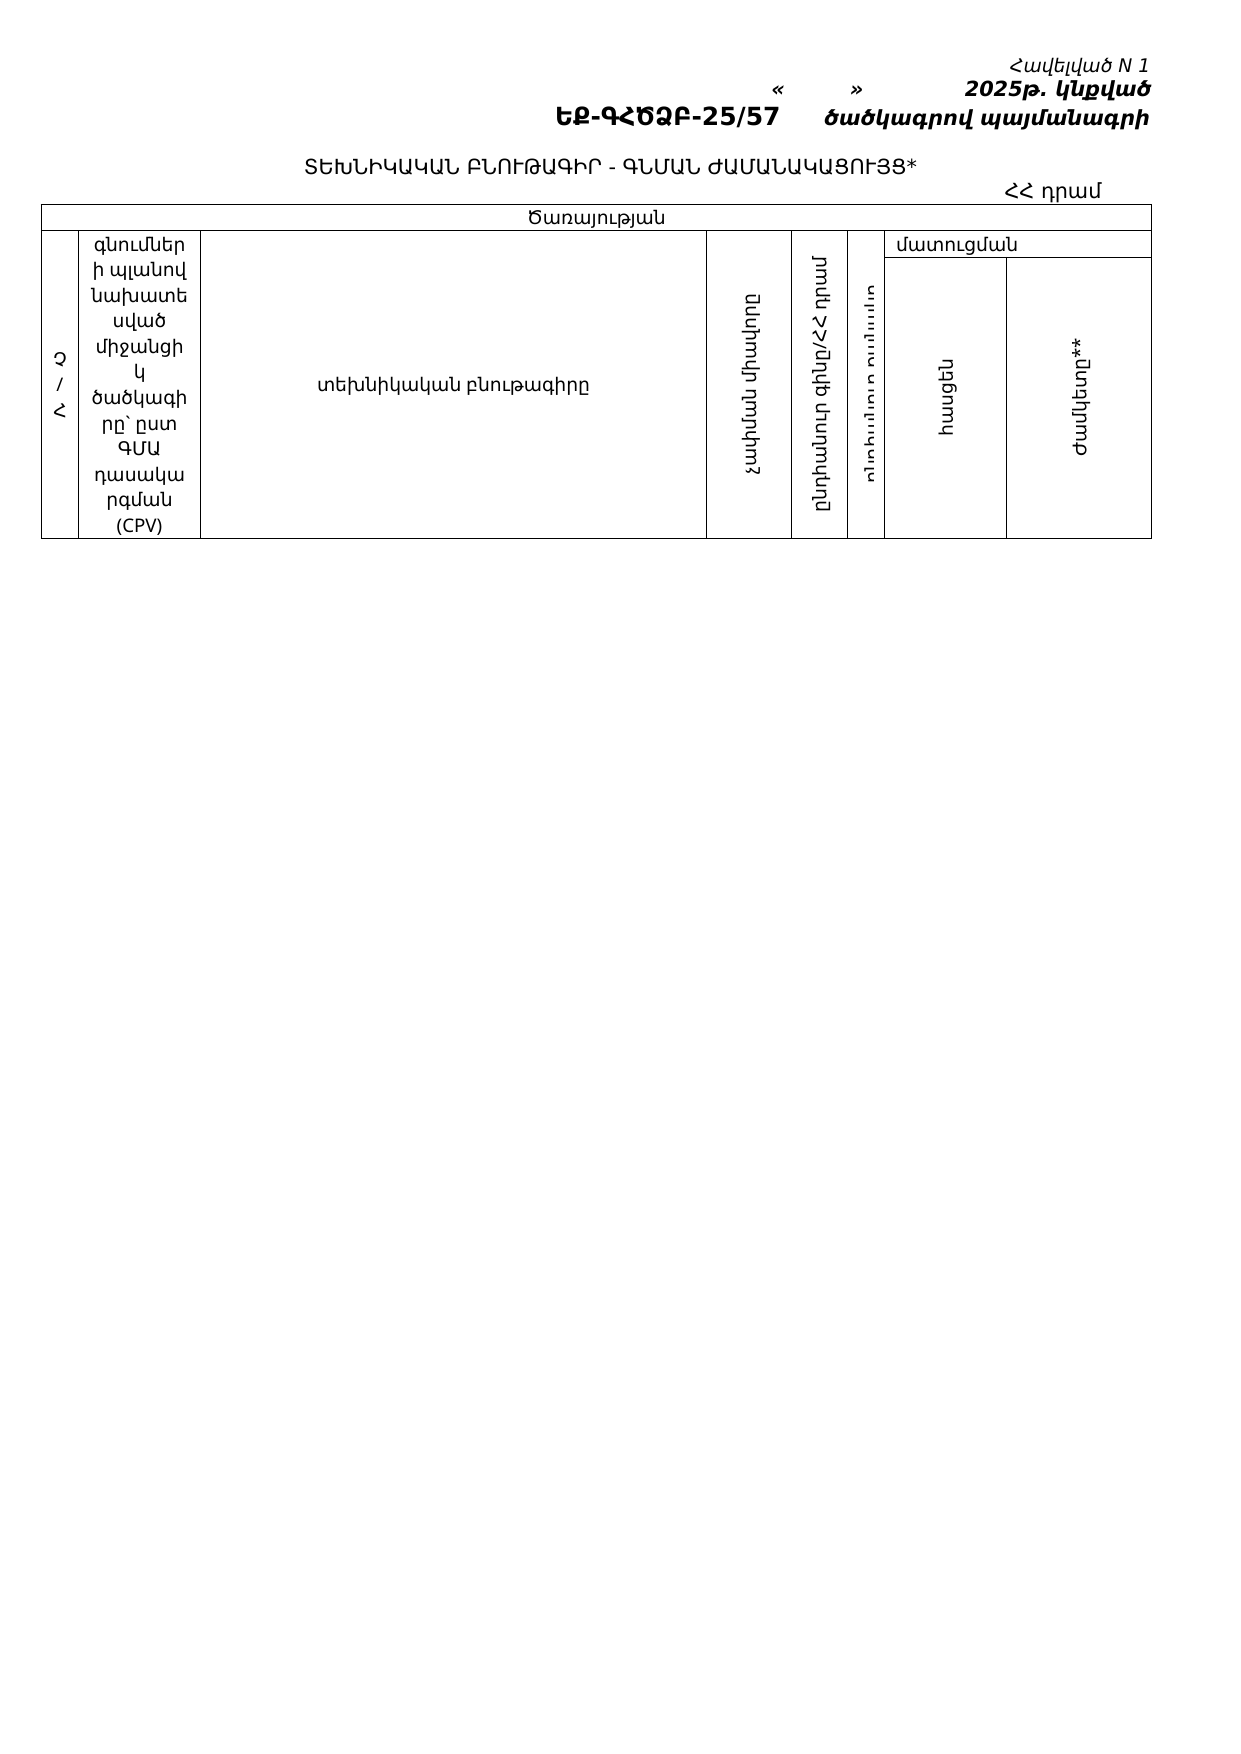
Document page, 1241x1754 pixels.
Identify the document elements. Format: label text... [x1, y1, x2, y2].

table_cell ընդհանուր քանակը [848, 231, 884, 537]
table_cell Չ/Հ [42, 231, 78, 537]
table_cell չափման միավորը [707, 231, 791, 537]
table_cell մատուցման [885, 231, 1151, 257]
text Հավելված N 1 [69, 56, 1152, 77]
table_cell տեխնիկական բնութագիրը [201, 231, 706, 537]
table_cell գնումների պլանով նախատեսված միջանցիկ ծածկագիրը` ըստ ԳՄԱ դասակարգման (CPV) [79, 231, 200, 537]
text ՏԵԽՆԻԿԱԿԱՆ ԲՆՈՒԹԱԳԻՐ - ԳՆՄԱՆ ԺԱՄԱՆԱԿԱՑՈՒՅՑ* [69, 155, 1152, 179]
text « » 2025թ. կնքված [69, 77, 1152, 102]
table_cell Ժամկետը** [1007, 258, 1151, 537]
table_cell հասցեն [885, 258, 1006, 537]
table_cell ընդհանուր գինը/ՀՀ դրամ [792, 231, 847, 537]
text ՀՀ դրամ [69, 179, 1152, 204]
text ԵՔ-ԳՀԾՁԲ-25/57 ծածկագրով պայմանագրի [69, 102, 1152, 131]
table_header Ծառայության [42, 205, 1151, 230]
